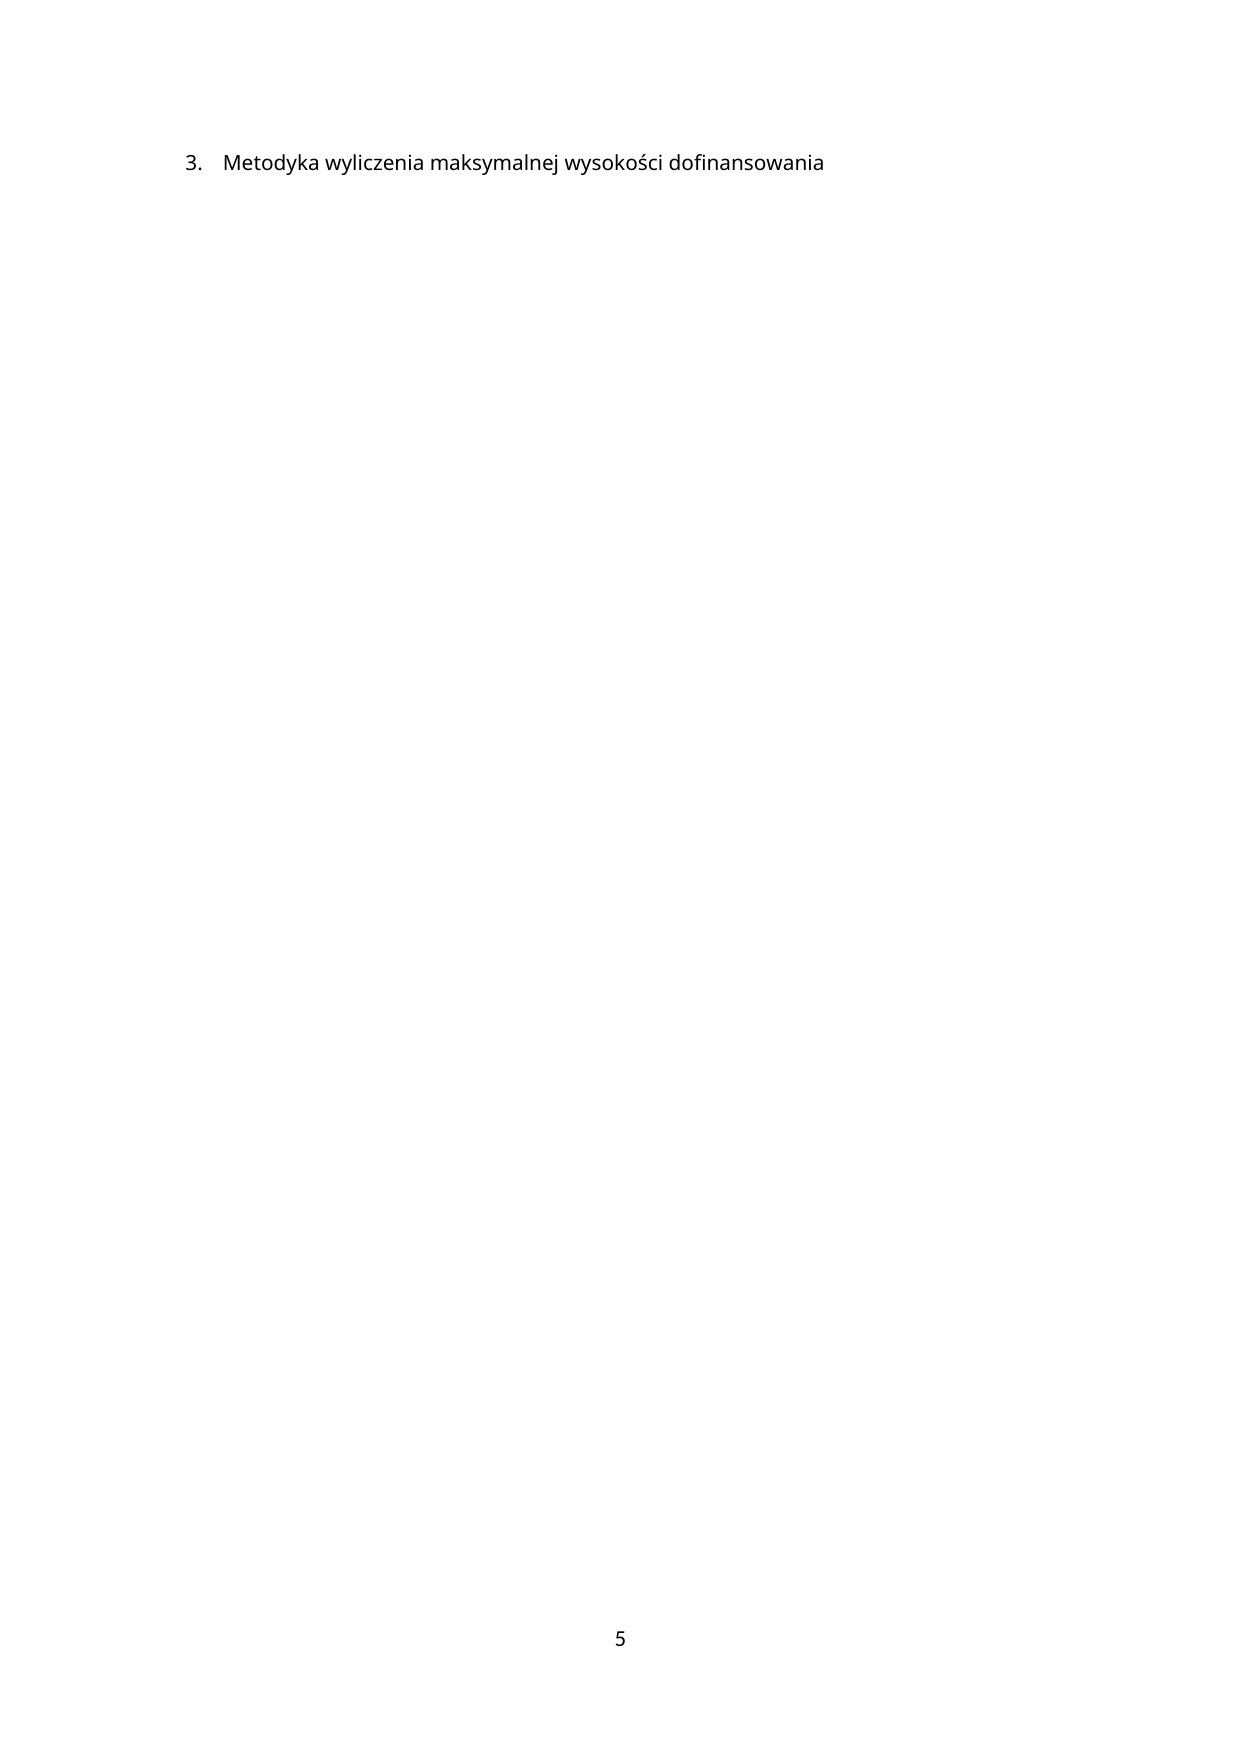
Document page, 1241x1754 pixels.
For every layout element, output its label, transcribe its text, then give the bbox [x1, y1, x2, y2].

list Metodyka wyliczenia maksymalnej wysokości dofinansowania [185, 148, 1093, 176]
